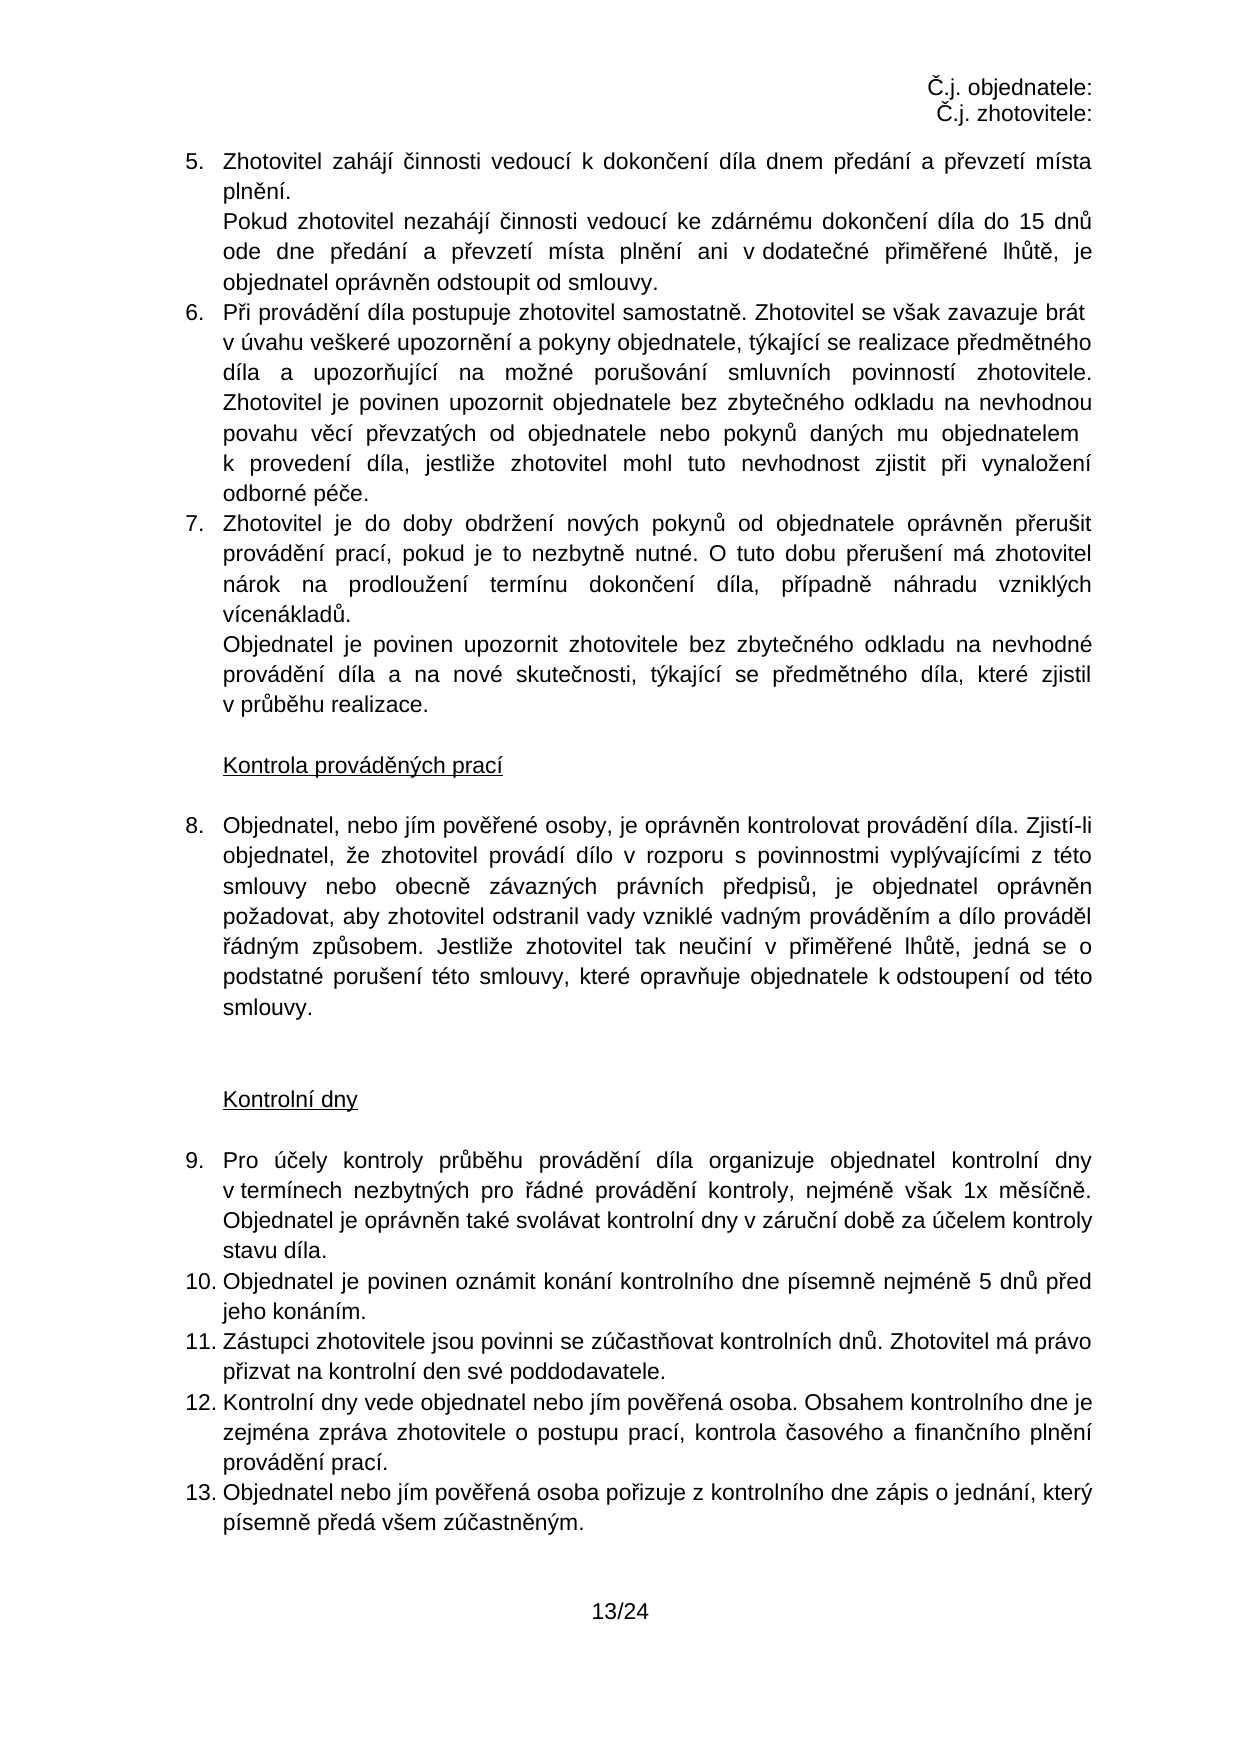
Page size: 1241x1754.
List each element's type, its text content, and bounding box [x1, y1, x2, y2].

list Kontrolní dny [223, 1086, 1093, 1113]
list Zástupci zhotovitele jsou povinni se zúčastňovat kontrolních dnů. Zhotovitel má právo přizvat na kontrolní den své poddodavatele. [185, 1328, 1093, 1384]
list Objednatel je povinen oznámit konání kontrolního dne písemně nejméně 5 dnů před jeho konáním. [185, 1268, 1093, 1324]
list Zhotovitel zahájí činnosti vedoucí k dokončení díla dnem předání a převzetí místa plnění. Pokud zhotovitel nezahájí činnosti vedoucí ke zdárnému dokončení díla do 15 dnů ode dne předání a převzetí místa plnění ani v dodatečné přiměřené lhůtě, je objednatel oprávněn odstoupit od smlouvy. [185, 148, 1093, 295]
list Pro účely kontroly průběhu provádění díla organizuje objednatel kontrolní dny v termínech nezbytných pro řádné provádění kontroly, nejméně však 1x měsíčně. Objednatel je oprávněn také svolávat kontrolní dny v záruční době za účelem kontroly stavu díla. [185, 1147, 1093, 1264]
list Při provádění díla postupuje zhotovitel samostatně. Zhotovitel se však zavazuje brát v úvahu veškeré upozornění a pokyny objednatele, týkající se realizace předmětného díla a upozorňující na možné porušování smluvních povinností zhotovitele. Zhotovitel je povinen upozornit objednatele bez zbytečného odkladu na nevhodnou povahu věcí převzatých od objednatele nebo pokynů daných mu objednatelem k provedení díla, jestliže zhotovitel mohl tuto nevhodnost zjistit při vynaložení odborné péče. [185, 299, 1093, 506]
list Objednatel nebo jím pověřená osoba pořizuje z kontrolního dne zápis o jednání, který písemně předá všem zúčastněným. [185, 1479, 1093, 1536]
list Kontrolní dny vede objednatel nebo jím pověřená osoba. Obsahem kontrolního dne je zejména zpráva zhotovitele o postupu prací, kontrola časového a finančního plnění provádění prací. [185, 1388, 1093, 1475]
list Zhotovitel je do doby obdržení nových pokynů od objednatele oprávněn přerušit provádění prací, pokud je to nezbytně nutné. O tuto dobu přerušení má zhotovitel nárok na prodloužení termínu dokončení díla, případně náhradu vzniklých vícenákladů. Objednatel je povinen upozornit zhotovitele bez zbytečného odkladu na nevhodné provádění díla a na nové skutečnosti, týkající se předmětného díla, které zjistil v průběhu realizace. [185, 510, 1093, 718]
list Objednatel, nebo jím pověřené osoby, je oprávněn kontrolovat provádění díla. Zjistí-li objednatel, že zhotovitel provádí dílo v rozporu s povinnostmi vyplývajícími z této smlouvy nebo obecně závazných právních předpisů, je objednatel oprávněn požadovat, aby zhotovitel odstranil vady vzniklé vadným prováděním a dílo prováděl řádným způsobem. Jestliže zhotovitel tak neučiní v přiměřené lhůtě, jedná se o podstatné porušení této smlouvy, které opravňuje objednatele k odstoupení od této smlouvy. [185, 812, 1093, 1020]
list Kontrola prováděných prací [223, 722, 1093, 778]
